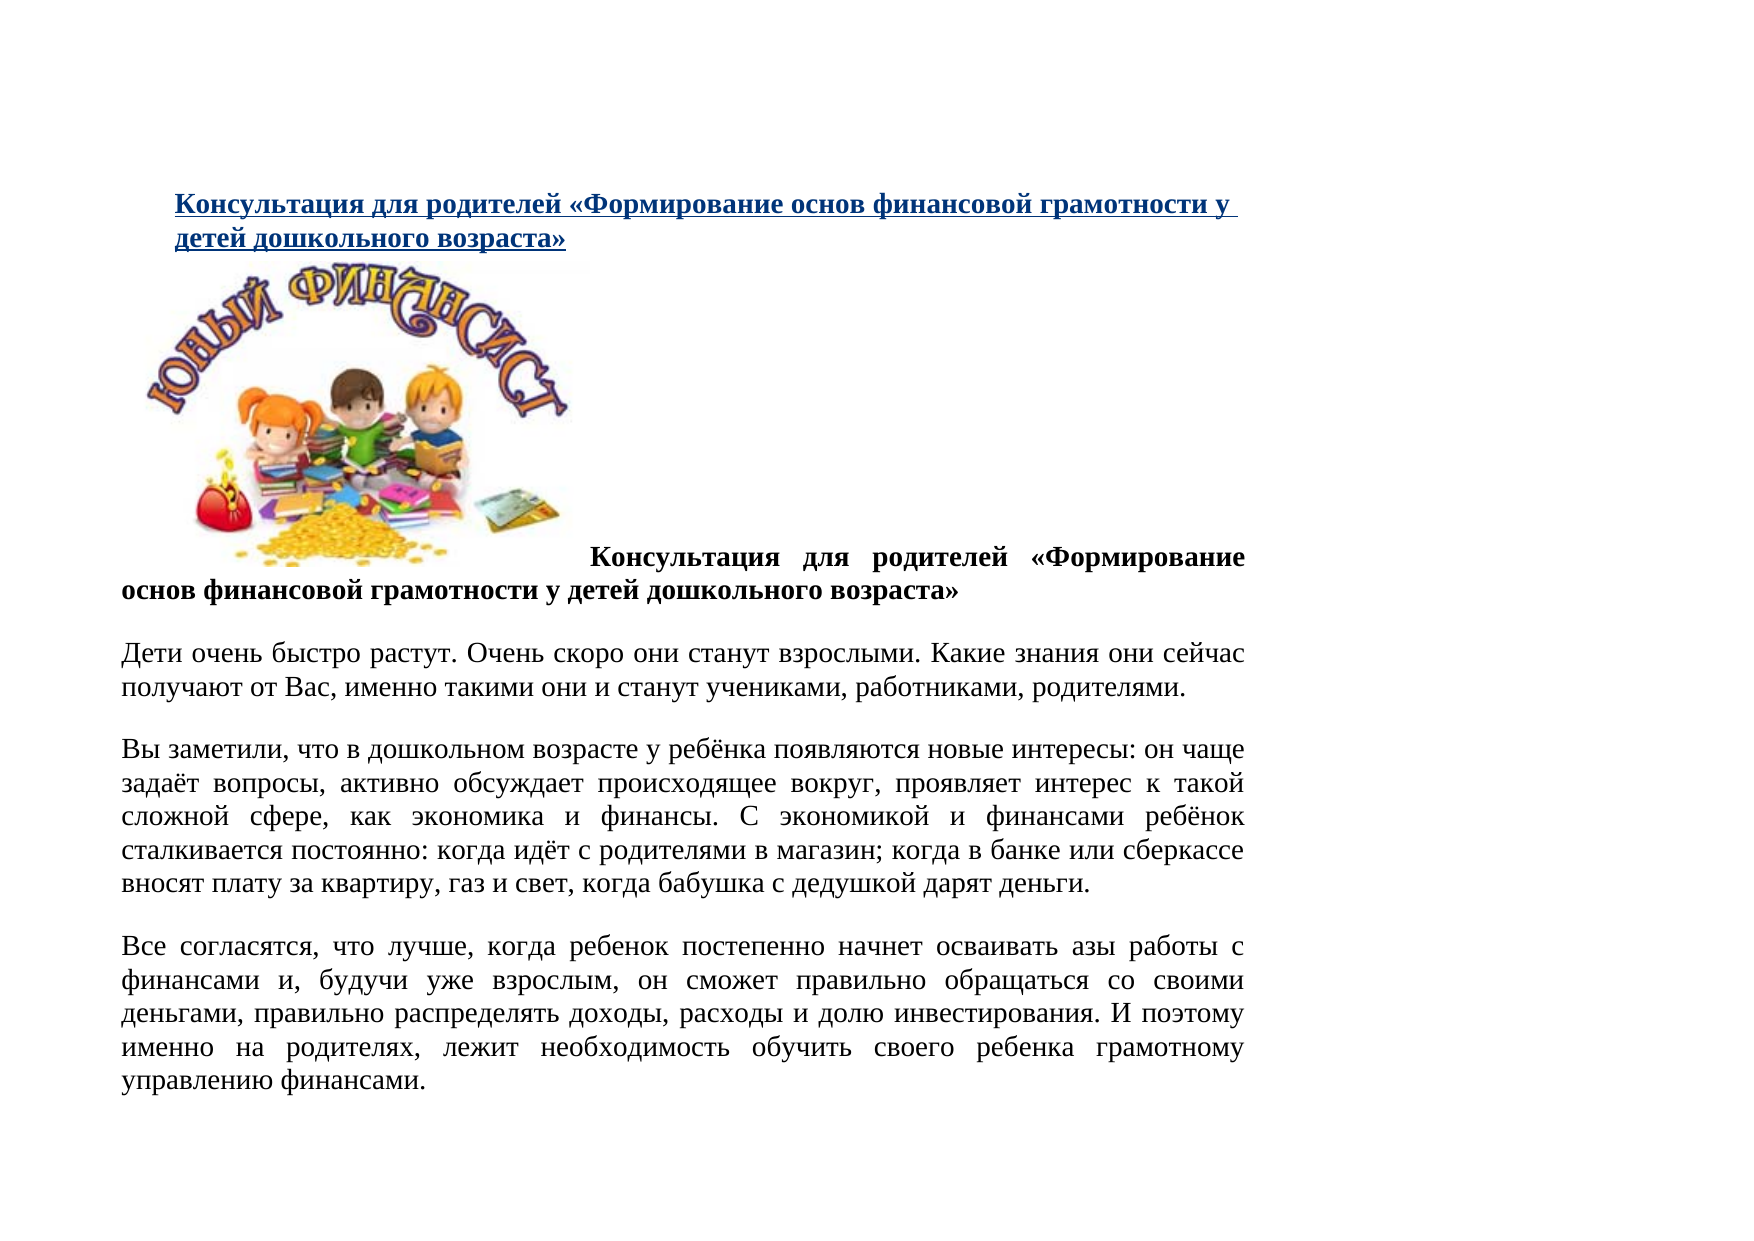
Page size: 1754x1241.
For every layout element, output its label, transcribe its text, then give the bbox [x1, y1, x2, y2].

picture [121, 261, 590, 567]
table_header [121, 261, 1246, 1125]
table_header Консультация для родителей «Формирование основ финансовой грамотности у детей дошкольного возраста» [121, 177, 1246, 261]
